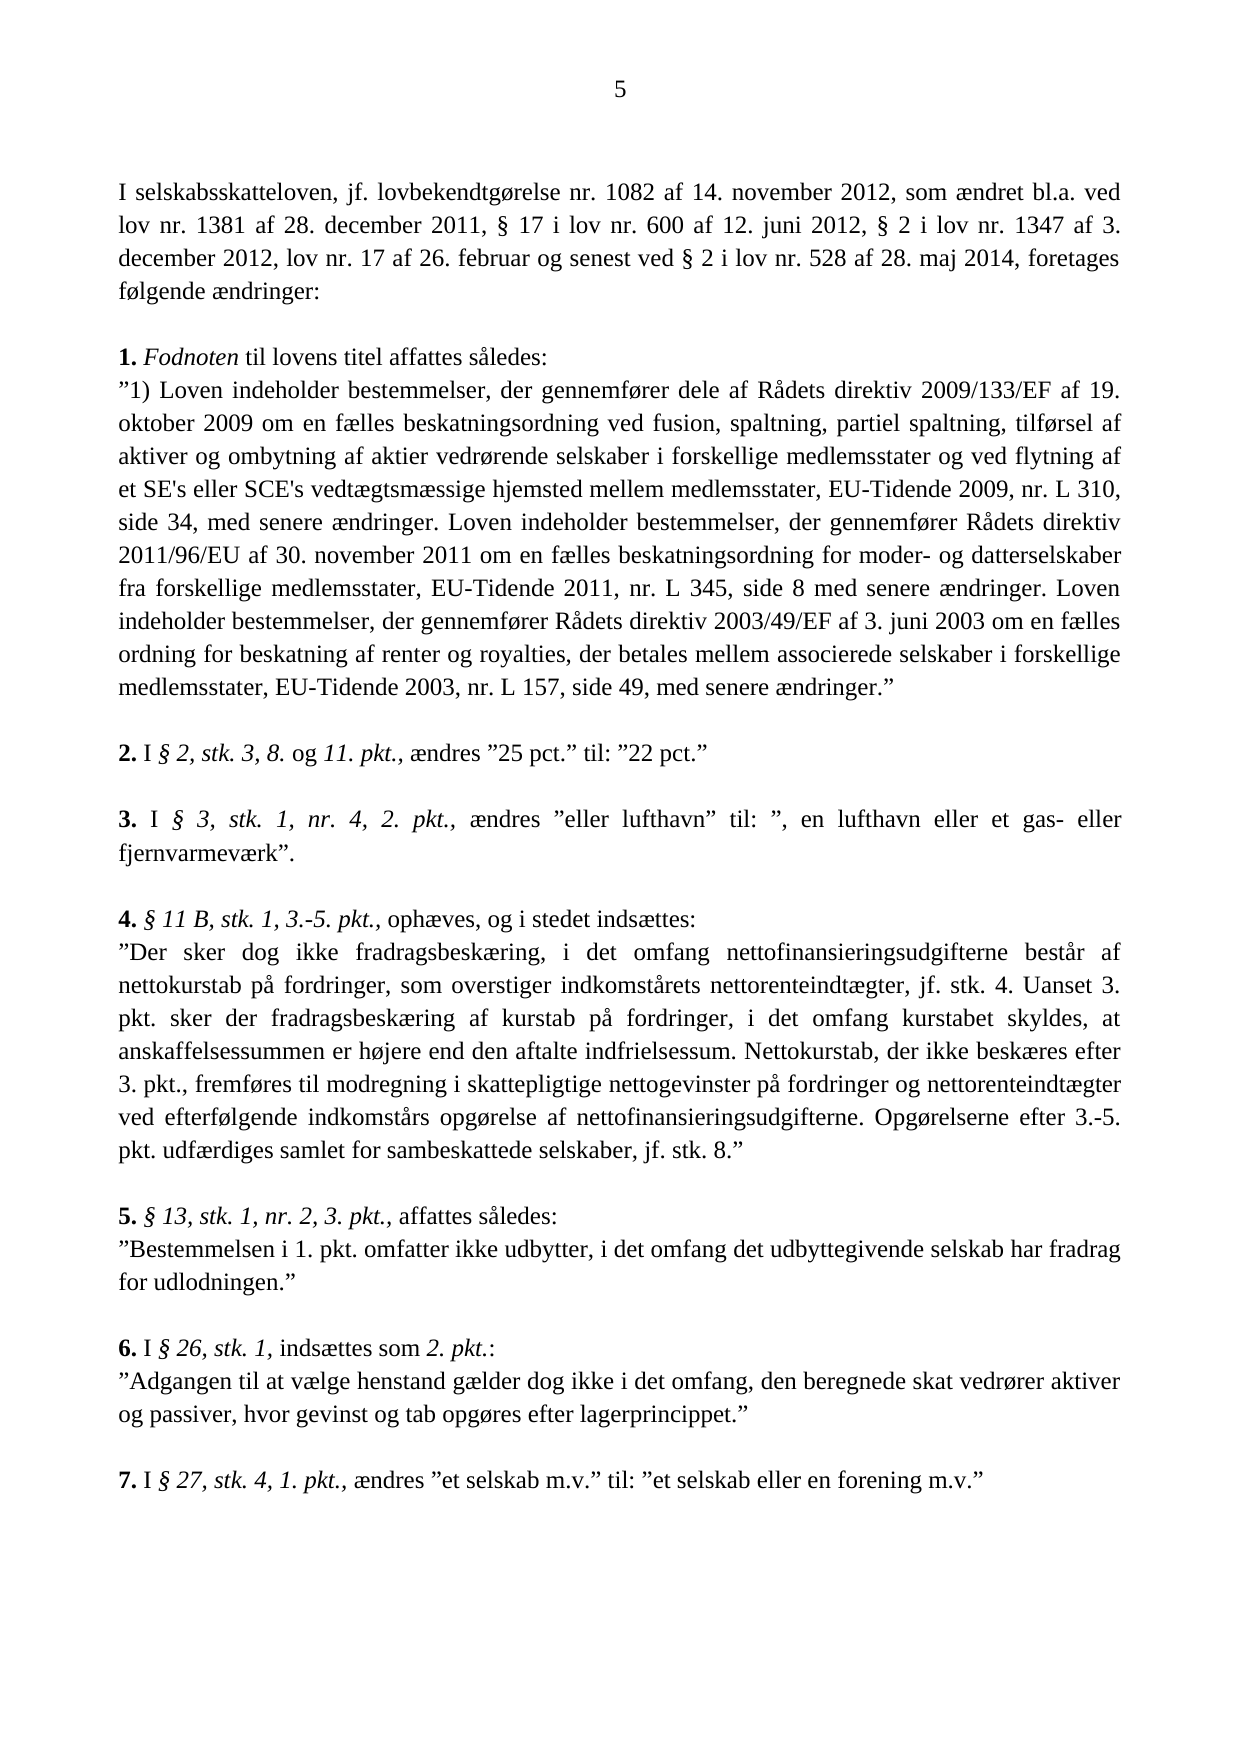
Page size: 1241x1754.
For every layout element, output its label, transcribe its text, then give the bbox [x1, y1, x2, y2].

text I selskabsskatteloven, jf. lovbekendtgørelse nr. 1082 af 14. november 2012, som ændret bl.a. ved lov nr. 1381 af 28. december 2011, § 17 i lov nr. 600 af 12. juni 2012, § 2 i lov nr. 1347 af 3. december 2012, lov nr. 17 af 26. februar og senest ved § 2 i lov nr. 528 af 28. maj 2014, foretages følgende ændringer: [118, 177, 1122, 305]
text 3. I § 3, stk. 1, nr. 4, 2. pkt., ændres ”eller lufthavn” til: ”, en lufthavn eller et gas- eller fjernvarmeværk”. [118, 804, 1122, 866]
text 5. § 13, stk. 1, nr. 2, 3. pkt., affattes således: [118, 1201, 1122, 1229]
text 7. I § 27, stk. 4, 1. pkt., ændres ”et selskab m.v.” til: ”et selskab eller en forening m.v.” [118, 1465, 1122, 1494]
text ”Adgangen til at vælge henstand gælder dog ikke i det omfang, den beregnede skat vedrører aktiver og passiver, hvor gevinst og tab opgøres efter lagerprincippet.” [118, 1366, 1122, 1428]
text 2. I § 2, stk. 3, 8. og 11. pkt., ændres ”25 pct.” til: ”22 pct.” [118, 738, 1122, 767]
text ”Bestemmelsen i 1. pkt. omfatter ikke udbytter, i det omfang det udbyttegivende selskab har fradrag for udlodningen.” [118, 1234, 1122, 1296]
text 1. Fodnoten til lovens titel affattes således: [118, 342, 1122, 371]
text ”Der sker dog ikke fradragsbeskæring, i det omfang nettofinansieringsudgifterne består af nettokurstab på fordringer, som overstiger indkomstårets nettorenteindtægter, jf. stk. 4. Uanset 3. pkt. sker der fradragsbeskæring af kurstab på fordringer, i det omfang kurstabet skyldes, at anskaffelsessummen er højere end den aftalte indfrielsessum. Nettokurstab, der ikke beskæres efter 3. pkt., fremføres til modregning i skattepligtige nettogevinster på fordringer og nettorenteindtægter ved efterfølgende indkomstårs opgørelse af nettofinansieringsudgifterne. Opgørelserne efter 3.-5. pkt. udfærdiges samlet for sambeskattede selskaber, jf. stk. 8.” [118, 937, 1122, 1163]
text ”1) Loven indeholder bestemmelser, der gennemfører dele af Rådets direktiv 2009/133/EF af 19. oktober 2009 om en fælles beskatningsordning ved fusion, spaltning, partiel spaltning, tilførsel af aktiver og ombytning af aktier vedrørende selskaber i forskellige medlemsstater og ved flytning af et SE's eller SCE's vedtægtsmæssige hjemsted mellem medlemsstater, EU-Tidende 2009, nr. L 310, side 34, med senere ændringer. Loven indeholder bestemmelser, der gennemfører Rådets direktiv 2011/96/EU af 30. november 2011 om en fælles beskatningsordning for moder- og datterselskaber fra forskellige medlemsstater, EU-Tidende 2011, nr. L 345, side 8 med senere ændringer. Loven indeholder bestemmelser, der gennemfører Rådets direktiv 2003/49/EF af 3. juni 2003 om en fælles ordning for beskatning af renter og royalties, der betales mellem associerede selskaber i forskellige medlemsstater, EU-Tidende 2003, nr. L 157, side 49, med senere ændringer.” [118, 375, 1122, 701]
text 6. I § 26, stk. 1, indsættes som 2. pkt.: [118, 1333, 1122, 1362]
text 4. § 11 B, stk. 1, 3.-5. pkt., ophæves, og i stedet indsættes: [118, 904, 1122, 932]
